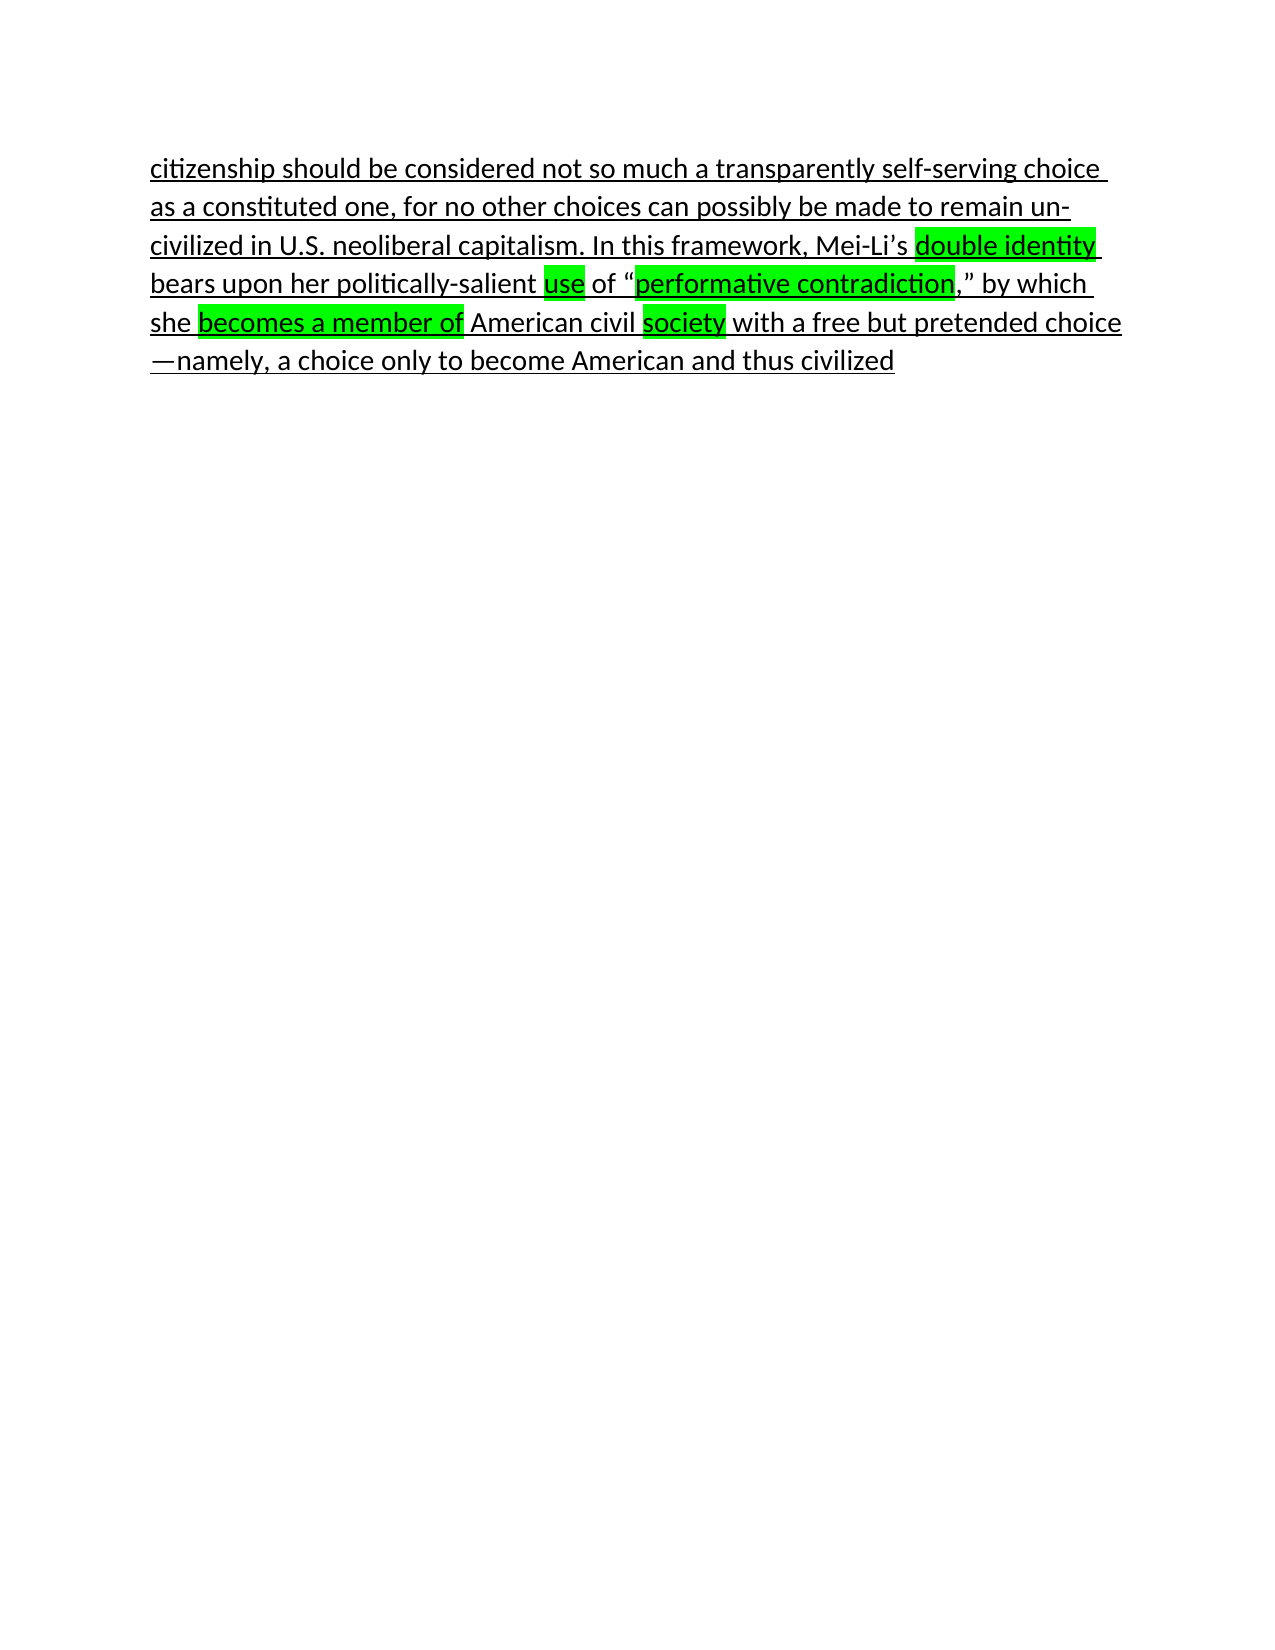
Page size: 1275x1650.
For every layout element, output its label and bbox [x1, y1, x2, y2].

text [150, 150, 1125, 378]
